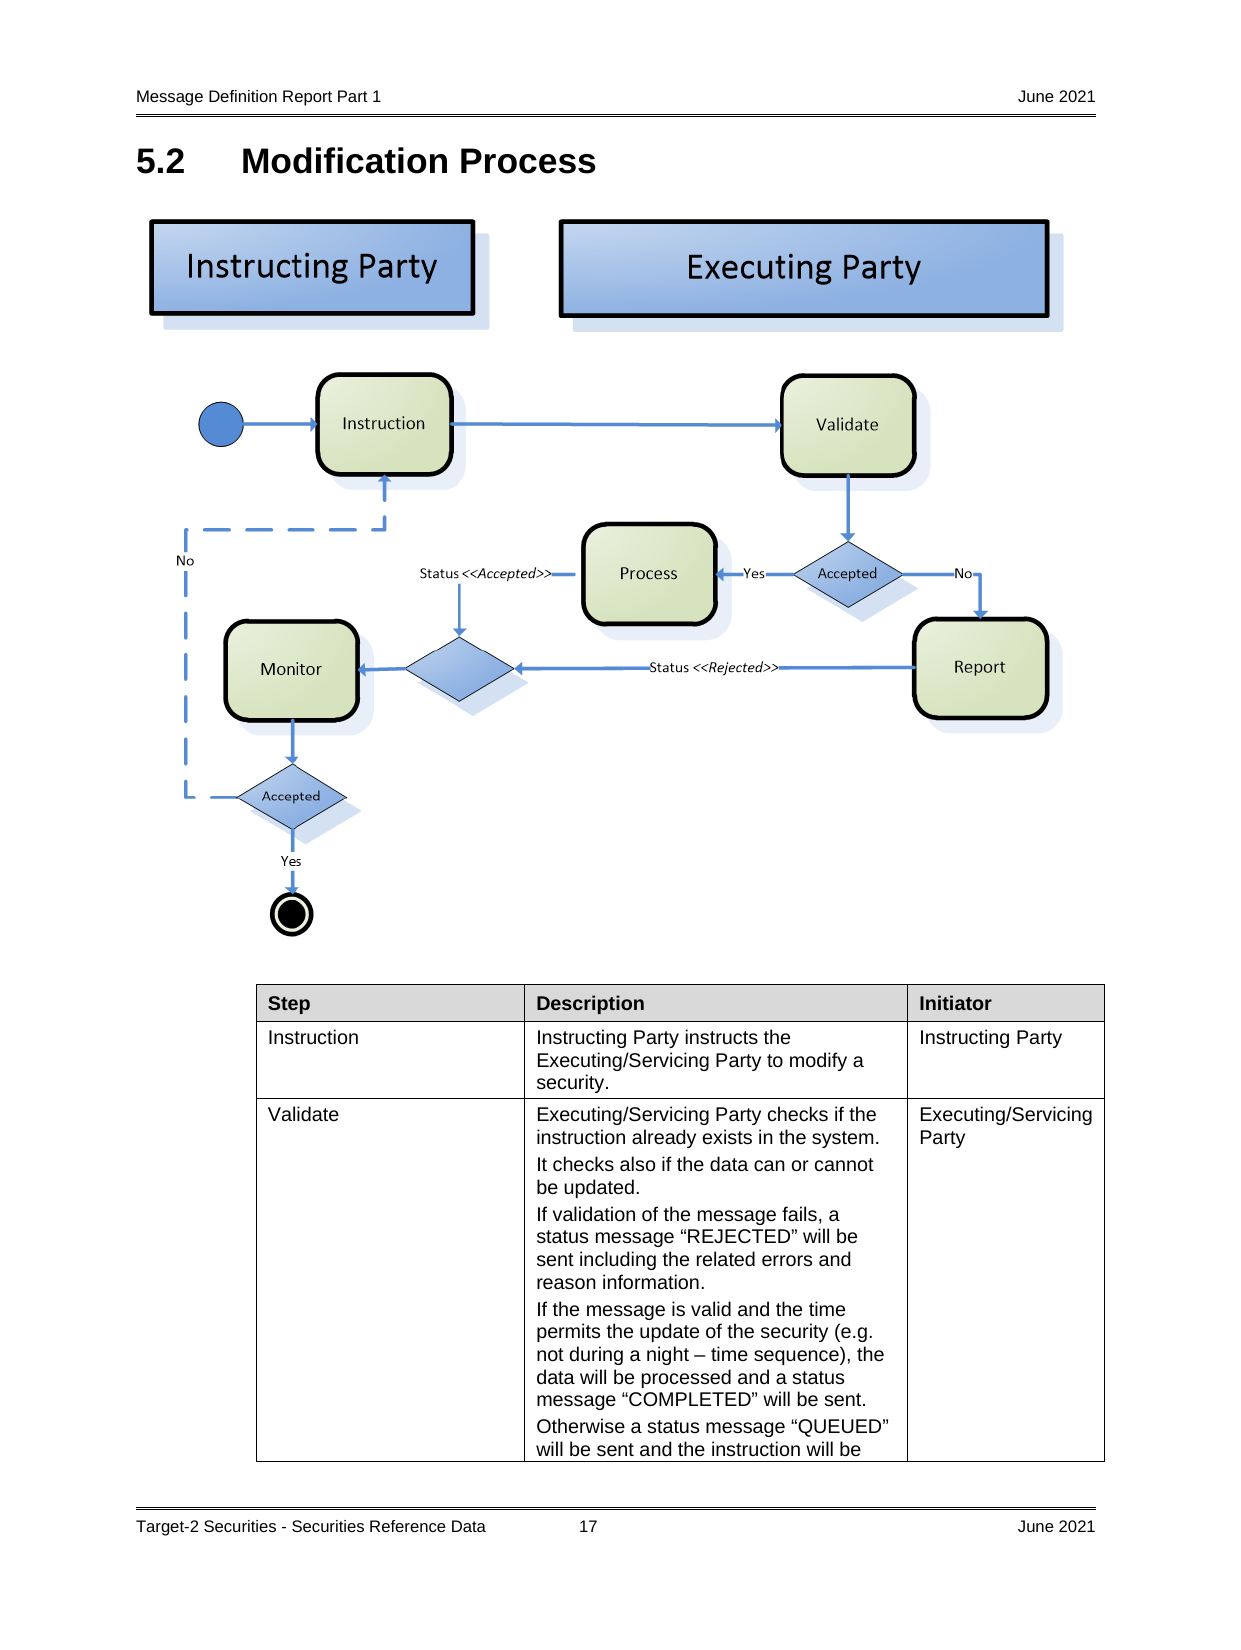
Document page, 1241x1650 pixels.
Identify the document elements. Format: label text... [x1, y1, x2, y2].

table_header Step [257, 985, 524, 1021]
table_cell Validate [257, 1099, 524, 1461]
table_cell Instructing Party [908, 1022, 1104, 1098]
picture [135, 206, 1105, 947]
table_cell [525, 1099, 907, 1461]
table_cell Executing/Servicing Party [908, 1099, 1104, 1461]
table_header Initiator [908, 985, 1104, 1021]
table_cell Instruction [257, 1022, 524, 1098]
table_header Description [525, 985, 907, 1021]
table_cell Instructing Party instructs the Executing/Servicing Party to modify a security. [525, 1022, 907, 1098]
subtitle Modification Process [136, 141, 1104, 181]
